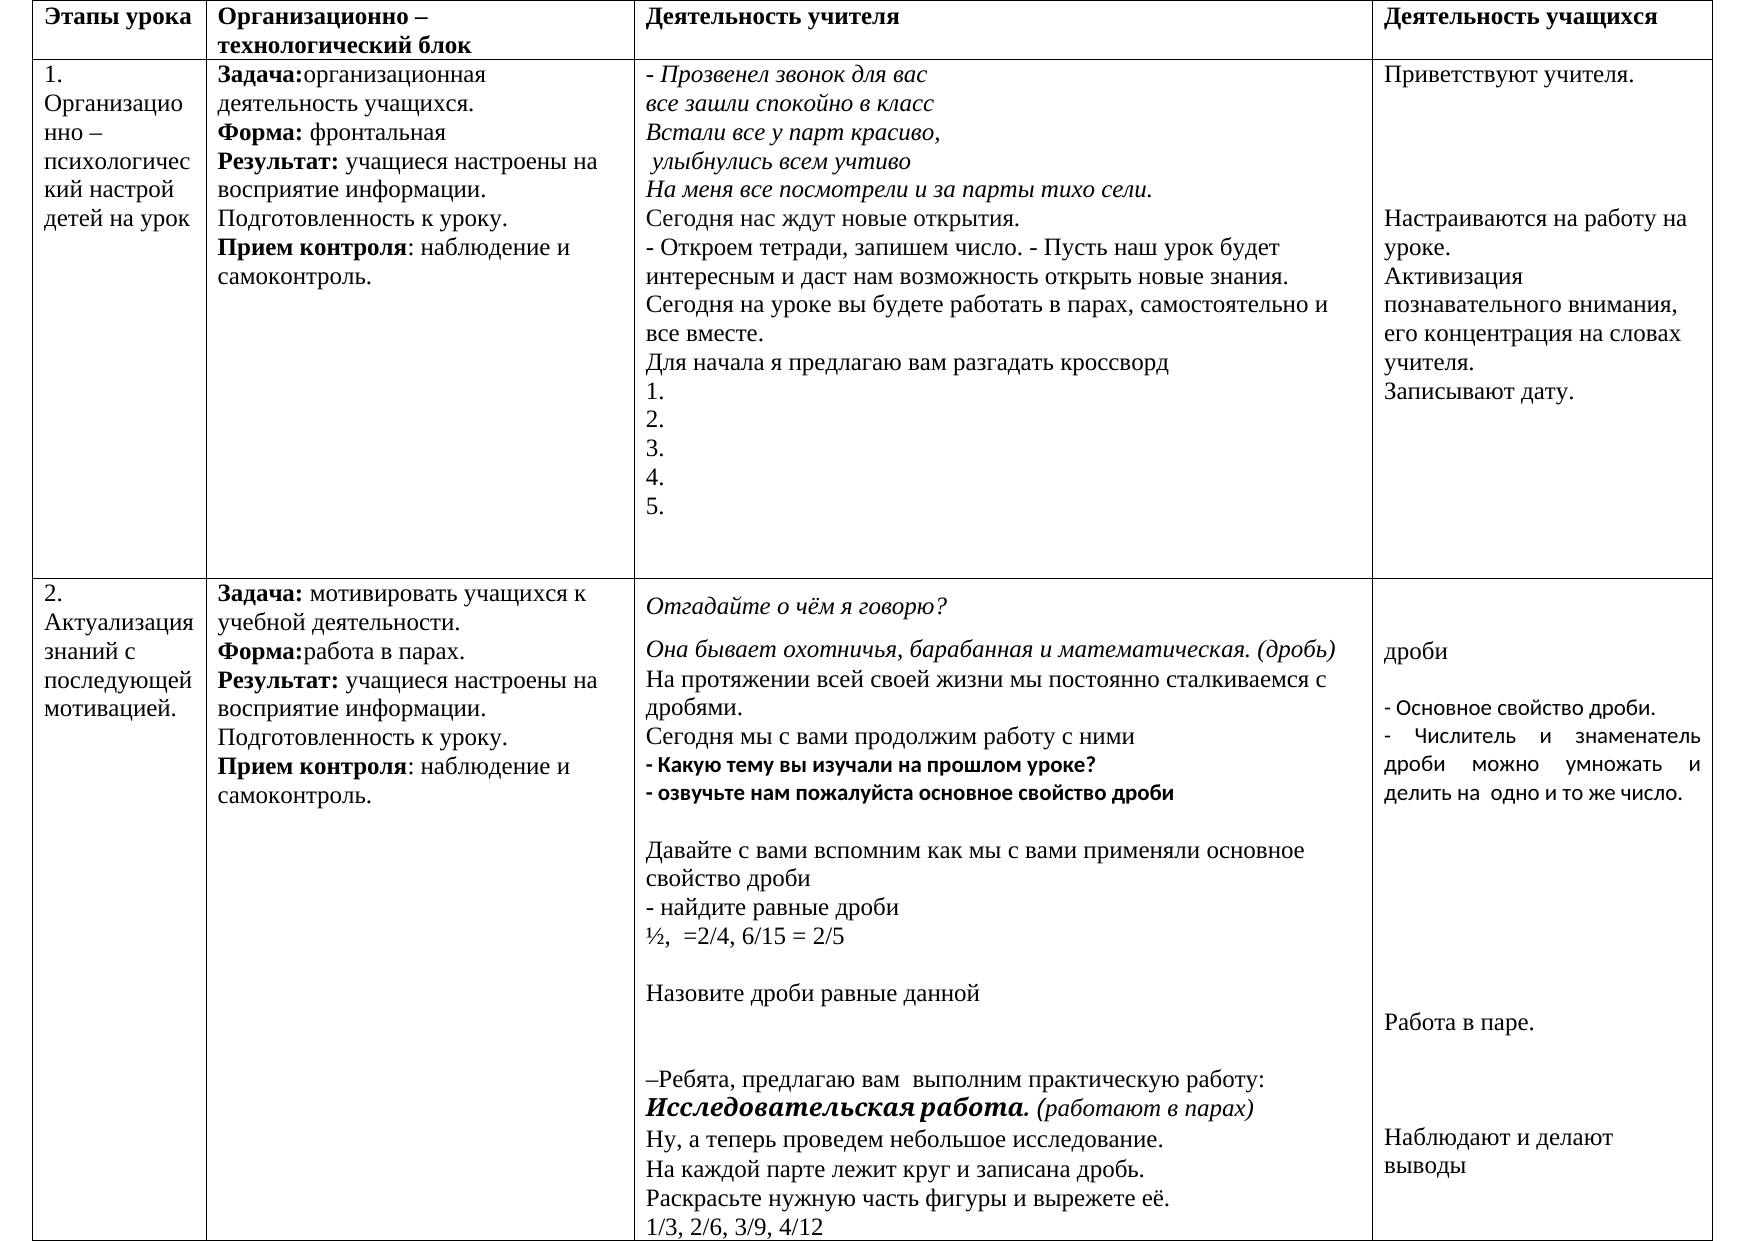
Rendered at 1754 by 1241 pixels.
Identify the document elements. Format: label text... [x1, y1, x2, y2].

table_header Деятельность учащихся [1373, 1, 1712, 58]
table_cell Приветствуют учителя. Настраиваются на работу на уроке. Активизация познавательного внимания, его концентрация на словах учителя. Записывают дату. [1373, 60, 1712, 577]
table_cell 1. Организационно – психологический настрой детей на урок [33, 60, 206, 577]
table_cell Задача: мотивировать учащихся к учебной деятельности. Форма:работа в парах. Результат: учащиеся настроены на восприятие информации. Подготовленность к уроку. Прием контроля: наблюдение и самоконтроль. [207, 579, 634, 1240]
table_cell Задача:организационная деятельность учащихся. Форма: фронтальная Результат: учащиеся настроены на восприятие информации. Подготовленность к уроку. Прием контроля: наблюдение и самоконтроль. [207, 60, 634, 577]
table_header Организационно – технологический блок [207, 1, 634, 58]
table_header Этапы урока [33, 1, 206, 58]
table_cell - Прозвенел звонок для вас все зашли спокойно в класс Встали все у парт красиво, улыбнулись всем учтиво На меня все посмотрели и за парты тихо сели. Сегодня нас ждут новые открытия. - Откроем тетради, запишем число. - Пусть наш урок будет интересным и даст нам возможность открыть новые знания. Сегодня на уроке вы будете работать в парах, самостоятельно и все вместе. Для начала я предлагаю вам разгадать кроссворд 1. 2. 3. 4. 5. [635, 60, 1372, 577]
table_header Деятельность учителя [635, 1, 1372, 58]
table_cell дроби - Основное свойство дроби. - Числитель и знаменатель дроби можно умножать и делить на одно и то же число. Работа в паре. Наблюдают и делают выводы Умножить числитель и знаменатель дроби на 2 Основное свойство дроби. Разделить числитель и знаменатель дроби на 2 Разделить числитель и знаменатель дроби на 4 Правильно сокращать дроби. [1373, 579, 1712, 1240]
table_cell 2. Актуализация знаний с последующей мотивацией. [33, 579, 206, 1240]
table_cell Отгадайте о чём я говорю? Она бывает охотничья, барабанная и математическая. (дробь) На протяжении всей своей жизни мы постоянно сталкиваемся с дробями. Сегодня мы с вами продолжим работу с ними - Какую тему вы изучали на прошлом уроке? - озвучьте нам пожалуйста основное свойство дроби Давайте с вами вспомним как мы с вами применяли основное свойство дроби - найдите равные дроби ½, =2/4, 6/15 = 2/5 Назовите дроби равные данной –Ребята, предлагаю вам выполним практическую работу: Исследовательская работа. (работают в парах) Ну, а теперь проведем небольшое исследование. На каждой парте лежит круг и записана дробь. Раскрасьте нужную часть фигуры и вырежете её. 1/3, 2/6, 3/9, 4/12 Наложите получившиеся части друг на друга Что вы заметили? Сделайте вывод - Молодцы! Мы убедились, что разные дроби могут обозначать одну и ту же часть фигуры. Как из дроби 1/3 получить дробь 2/6, 6/18? Что помогает нам утверждать, что эти дроби равны? Можно ли из дроби 12/16 получить 6/8? Что нужно сделать? Из дроби 12/16 получить 3/4? Если числитель и знаменатель дроби делят на одно и тоже число, то в математике говорят данную дробь сократили. Как вы думаете чему сегодня на уроке чем мы будем учиться? [635, 579, 1372, 1240]
